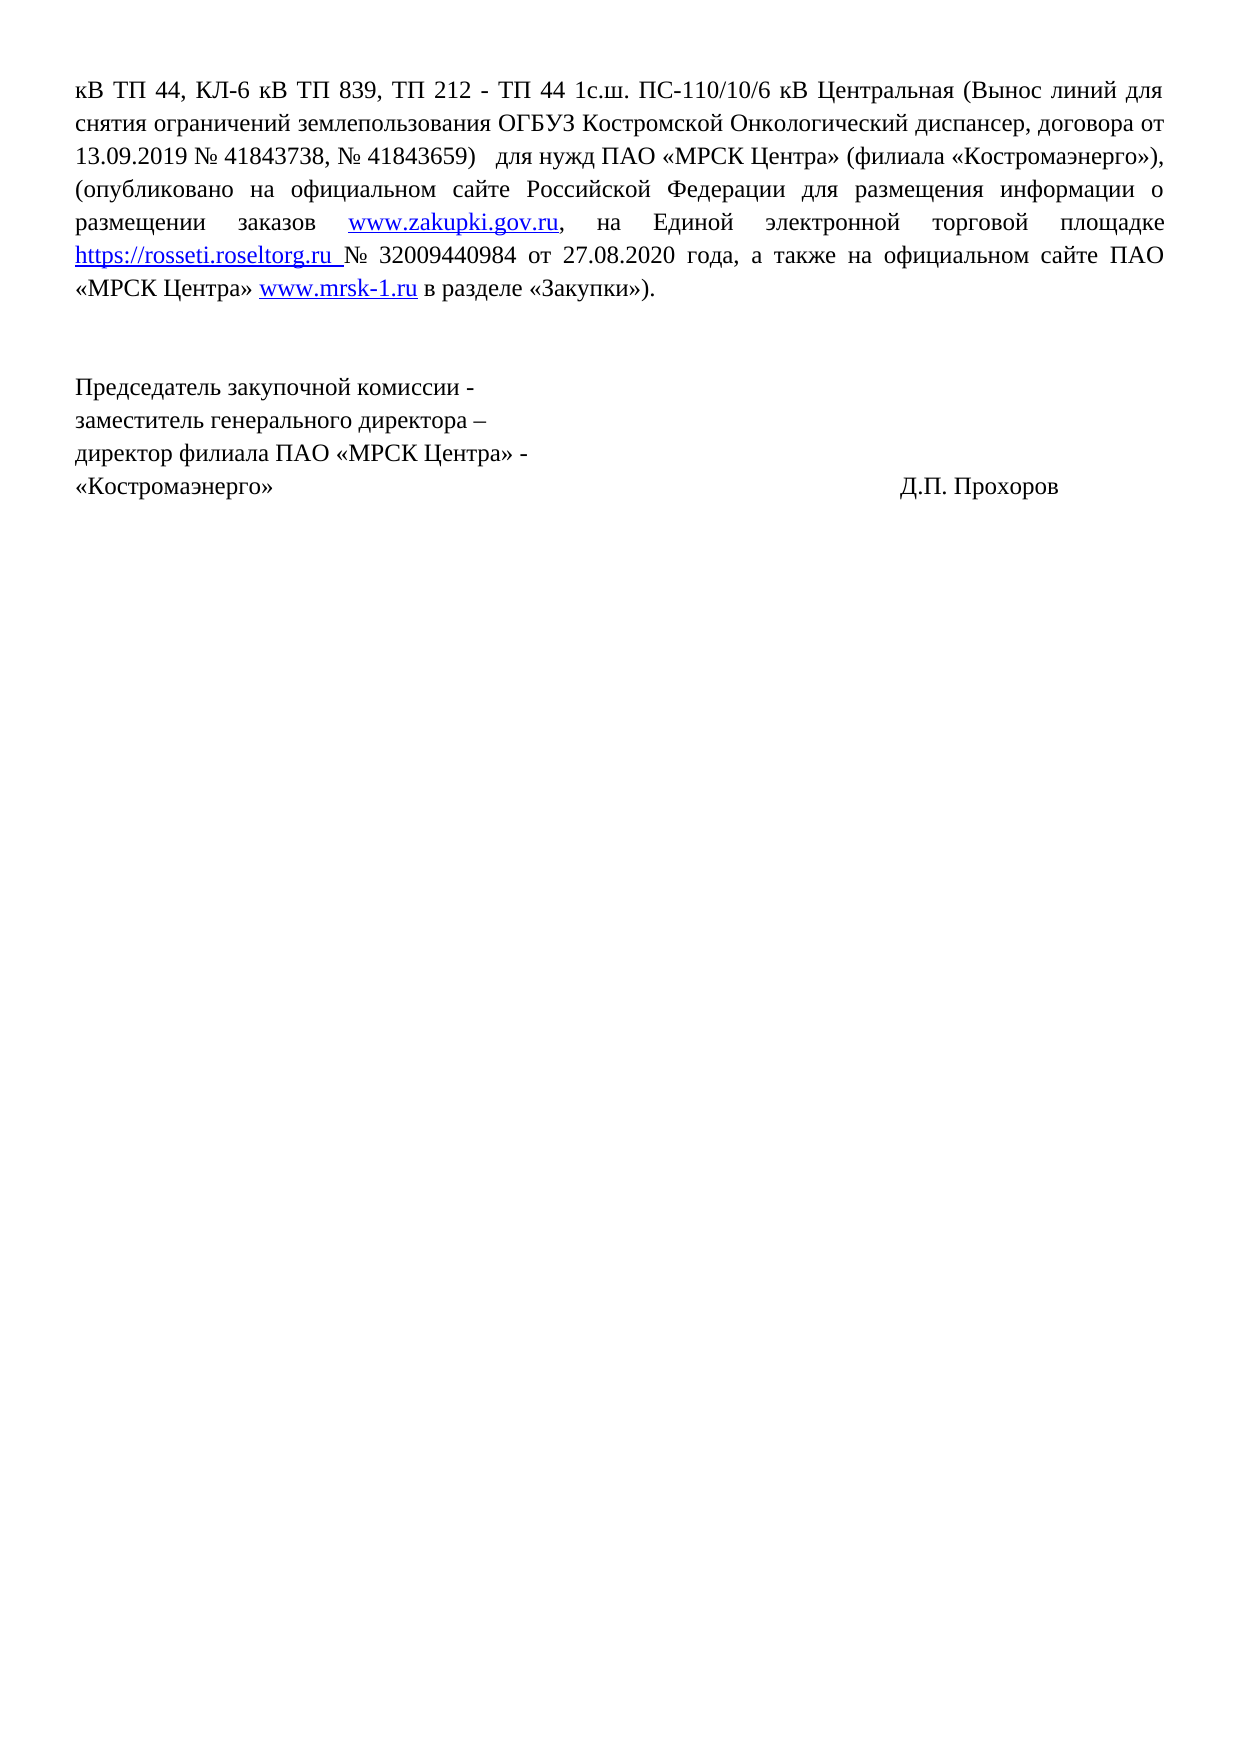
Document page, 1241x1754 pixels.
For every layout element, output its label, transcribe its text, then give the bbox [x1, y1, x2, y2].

text заместитель генерального директора – [75, 405, 1165, 434]
text «Костромаэнерго» Д.П. Прохоров [75, 471, 1165, 500]
text директор филиала ПАО «МРСК Центра» - [75, 438, 1165, 467]
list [75, 75, 1165, 302]
text Председатель закупочной комиссии - [75, 372, 1165, 401]
